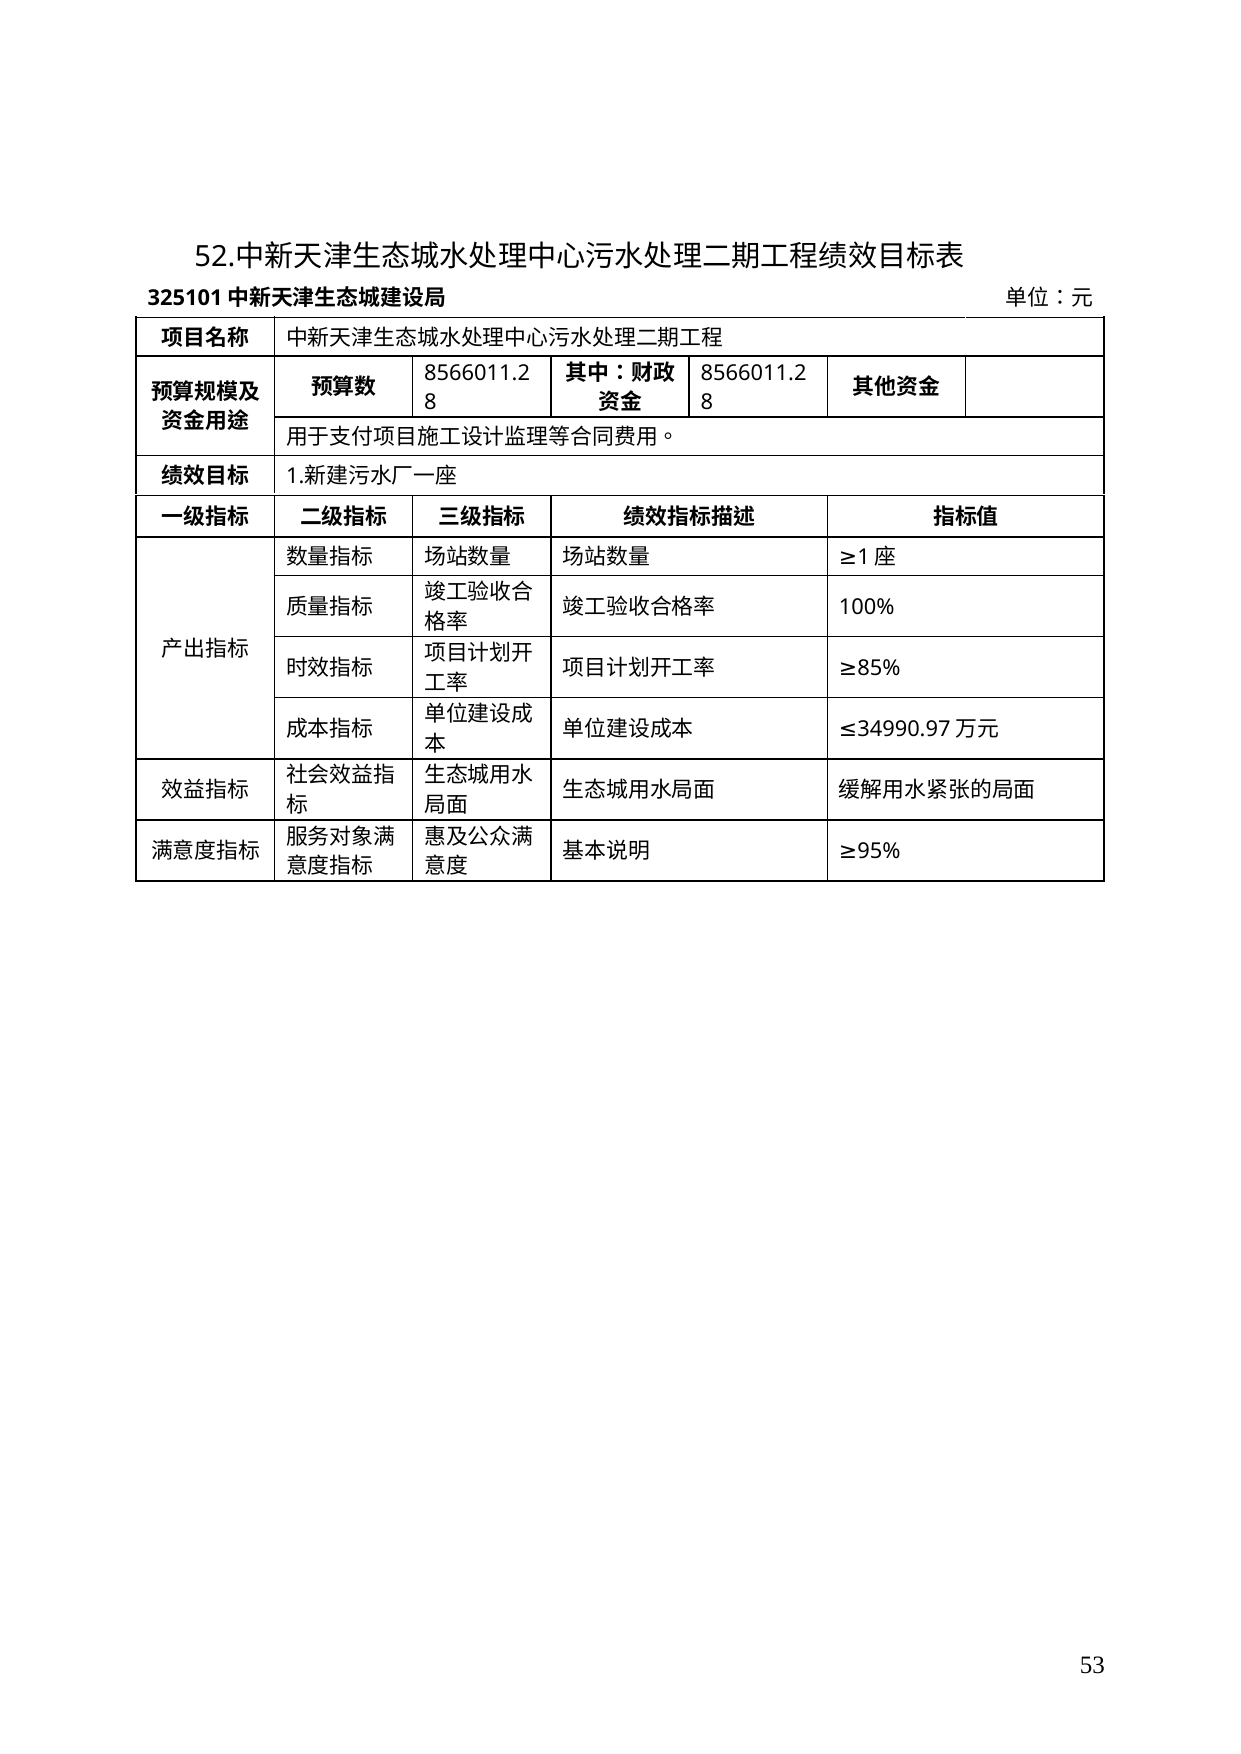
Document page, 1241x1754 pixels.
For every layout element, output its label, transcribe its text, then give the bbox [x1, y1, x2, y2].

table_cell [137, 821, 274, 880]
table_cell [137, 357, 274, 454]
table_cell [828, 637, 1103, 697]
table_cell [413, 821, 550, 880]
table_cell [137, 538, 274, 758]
text 52.中新天津生态城水处理中心污水处理二期工程绩效目标表 [136, 235, 1104, 275]
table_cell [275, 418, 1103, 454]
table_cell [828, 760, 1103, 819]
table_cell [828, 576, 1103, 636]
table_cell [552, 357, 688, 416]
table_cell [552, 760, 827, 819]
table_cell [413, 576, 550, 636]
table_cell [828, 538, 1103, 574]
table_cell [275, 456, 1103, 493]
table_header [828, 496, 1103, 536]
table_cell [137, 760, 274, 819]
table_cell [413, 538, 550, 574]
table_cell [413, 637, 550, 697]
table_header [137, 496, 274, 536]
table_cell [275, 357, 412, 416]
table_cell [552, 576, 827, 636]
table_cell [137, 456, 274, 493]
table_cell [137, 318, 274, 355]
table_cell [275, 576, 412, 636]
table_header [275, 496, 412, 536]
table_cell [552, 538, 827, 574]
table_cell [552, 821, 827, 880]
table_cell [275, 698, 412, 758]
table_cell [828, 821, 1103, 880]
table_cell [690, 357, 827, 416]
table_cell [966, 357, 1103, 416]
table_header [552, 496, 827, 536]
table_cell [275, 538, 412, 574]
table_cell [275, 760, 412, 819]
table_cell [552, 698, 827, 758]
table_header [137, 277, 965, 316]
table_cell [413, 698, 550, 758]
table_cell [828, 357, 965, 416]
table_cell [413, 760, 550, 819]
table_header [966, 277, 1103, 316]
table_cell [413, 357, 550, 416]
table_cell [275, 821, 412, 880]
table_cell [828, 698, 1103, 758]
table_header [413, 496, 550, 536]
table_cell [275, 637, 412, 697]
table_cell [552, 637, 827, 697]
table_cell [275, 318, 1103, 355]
